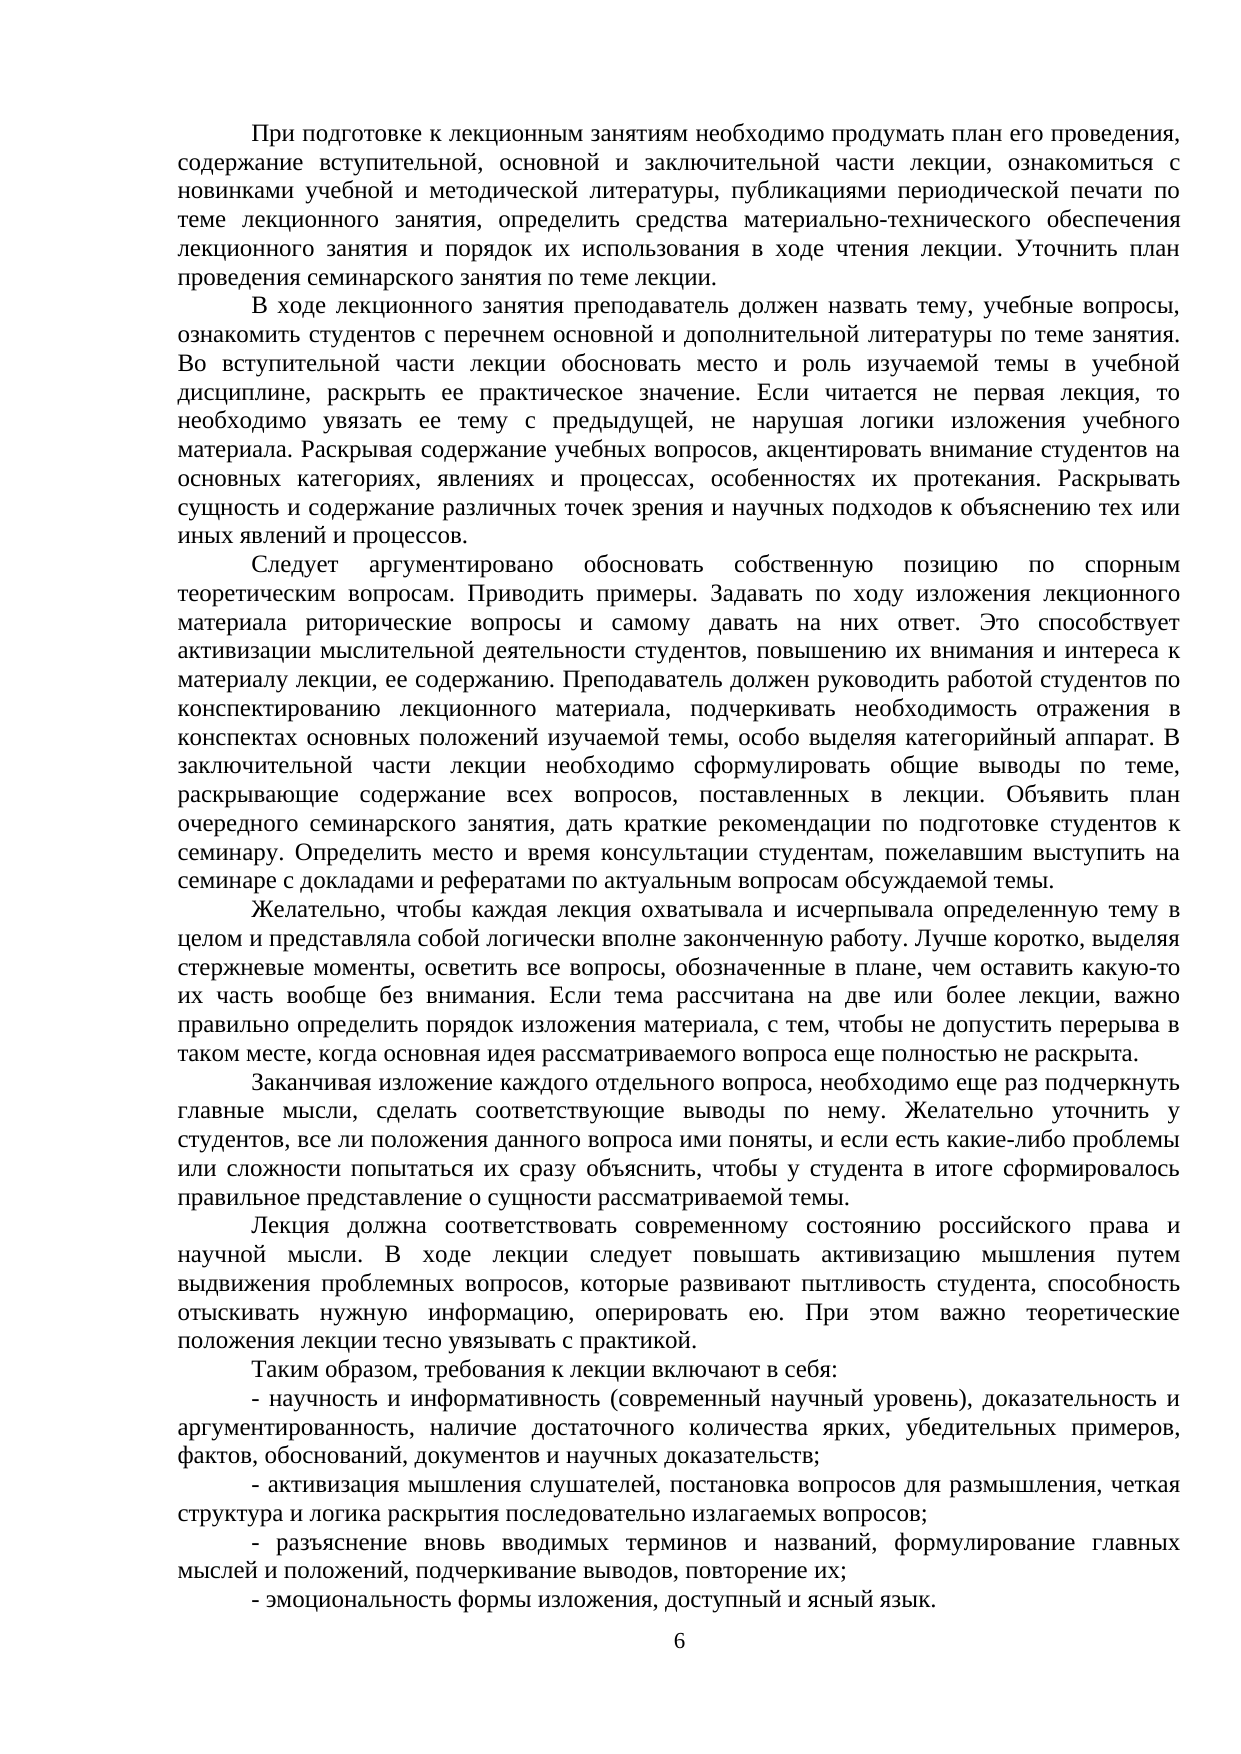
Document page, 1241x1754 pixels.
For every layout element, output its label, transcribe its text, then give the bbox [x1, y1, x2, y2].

text При подготовке к лекционным занятиям необходимо продумать план его проведения, содержание вступительной, основной и заключительной части лекции, ознакомиться с новинками учебной и методической литературы, публикациями периодической печати по теме лекционного занятия, определить средства материально-технического обеспечения лекционного занятия и порядок их использования в ходе чтения лекции. Уточнить план проведения семинарского занятия по теме лекции. [177, 118, 1181, 291]
text - научность и информативность (современный научный уровень), доказательность и аргументированность, наличие достаточного количества ярких, убедительных примеров, фактов, обоснований, документов и научных доказательств; [177, 1383, 1181, 1469]
text - эмоциональность формы изложения, доступный и ясный язык. [177, 1584, 1181, 1613]
text Лекция должна соответствовать современному состоянию российского права и научной мысли. В ходе лекции следует повышать активизацию мышления путем выдвижения проблемных вопросов, которые развивают пытливость студента, способность отыскивать нужную информацию, оперировать ею. При этом важно теоретические положения лекции тесно увязывать с практикой. [177, 1211, 1181, 1354]
text Заканчивая изложение каждого отдельного вопроса, необходимо еще раз подчеркнуть главные мысли, сделать соответствующие выводы по нему. Желательно уточнить у студентов, все ли положения данного вопроса ими поняты, и если есть какие-либо проблемы или сложности попытаться их сразу объяснить, чтобы у студента в итоге сформировалось правильное представление о сущности рассматриваемой темы. [177, 1067, 1181, 1211]
text Желательно, чтобы каждая лекция охватывала и исчерпывала определенную тему в целом и представляла собой логически вполне законченную работу. Лучше коротко, выделяя стержневые моменты, осветить все вопросы, обозначенные в плане, чем оставить какую-то их часть вообще без внимания. Если тема рассчитана на две или более лекции, важно правильно определить порядок изложения материала, с тем, чтобы не допустить перерыва в таком месте, когда основная идея рассматриваемого вопроса еще полностью не раскрыта. [177, 894, 1181, 1067]
text В ходе лекционного занятия преподаватель должен назвать тему, учебные вопросы, ознакомить студентов с перечнем основной и дополнительной литературы по теме занятия. Во вступительной части лекции обосновать место и роль изучаемой темы в учебной дисциплине, раскрыть ее практическое значение. Если читается не первая лекция, то необходимо увязать ее тему с предыдущей, не нарушая логики изложения учебного материала. Раскрывая содержание учебных вопросов, акцентировать внимание студентов на основных категориях, явлениях и процессах, особенностях их протекания. Раскрывать сущность и содержание различных точек зрения и научных подходов к объяснению тех или иных явлений и процессов. [177, 291, 1181, 549]
text Таким образом, требования к лекции включают в себя: [177, 1354, 1181, 1383]
text - разъяснение вновь вводимых терминов и названий, формулирование главных мыслей и положений, подчеркивание выводов, повторение их; [177, 1527, 1181, 1584]
text Следует аргументировано обосновать собственную позицию по спорным теоретическим вопросам. Приводить примеры. Задавать по ходу изложения лекционного материала риторические вопросы и самому давать на них ответ. Это способствует активизации мыслительной деятельности студентов, повышению их внимания и интереса к материалу лекции, ее содержанию. Преподаватель должен руководить работой студентов по конспектированию лекционного материала, подчеркивать необходимость отражения в конспектах основных положений изучаемой темы, особо выделяя категорийный аппарат. В заключительной части лекции необходимо сформулировать общие выводы по теме, раскрывающие содержание всех вопросов, поставленных в лекции. Объявить план очередного семинарского занятия, дать краткие рекомендации по подготовке студентов к семинару. Определить место и время консультации студентам, пожелавшим выступить на семинаре с докладами и рефератами по актуальным вопросам обсуждаемой темы. [177, 549, 1181, 894]
text - активизация мышления слушателей, постановка вопросов для размышления, четкая структура и логика раскрытия последовательно излагаемых вопросов; [177, 1469, 1181, 1527]
